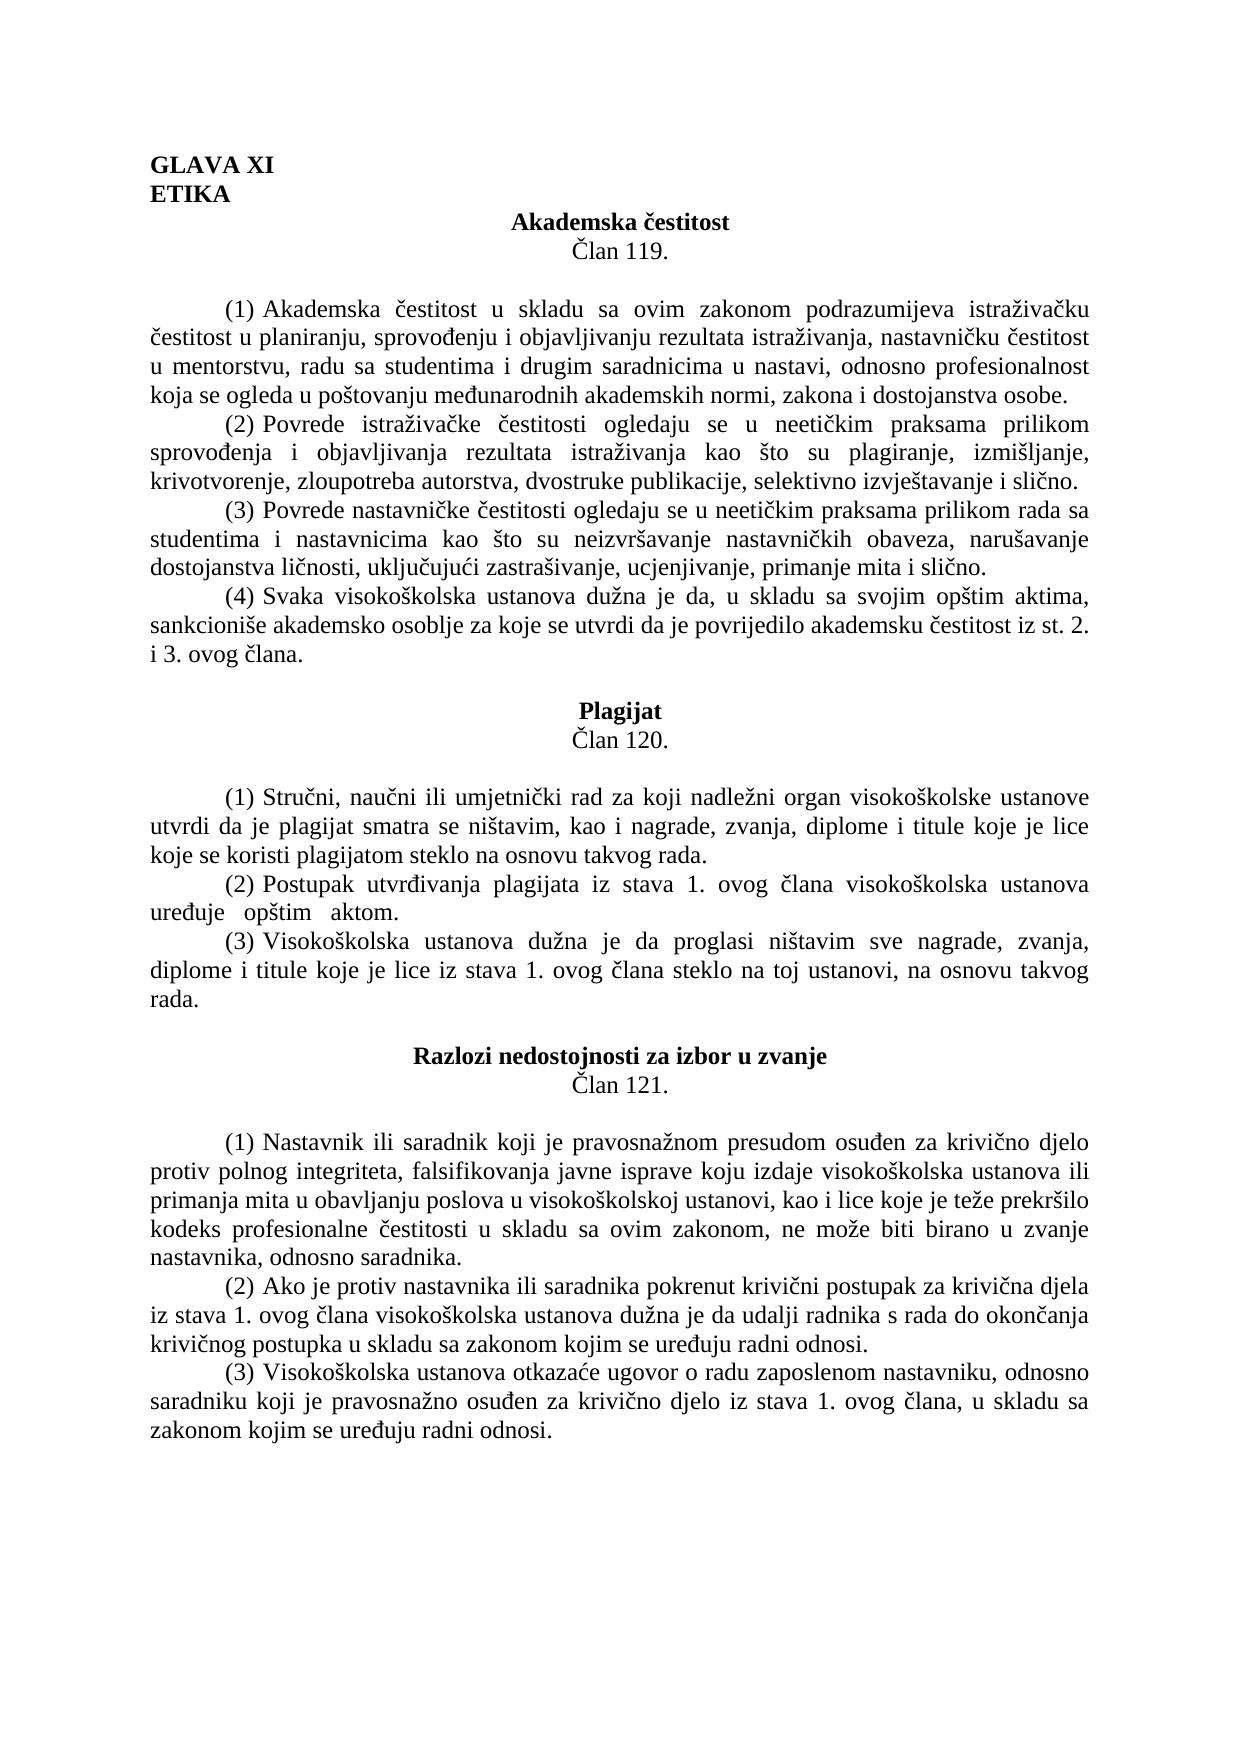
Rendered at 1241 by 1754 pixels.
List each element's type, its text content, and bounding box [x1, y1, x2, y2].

subtitle ETIKA [150, 179, 1090, 207]
list Povrede istraživačke čestitosti ogledaju se u neetičkim praksama prilikom sprovođenja i objavljivanja rezultata istraživanja kao što su plagiranje, izmišljanje, krivotvorenje, zloupotreba autorstva, dvostruke publikacije, selektivno izvještavanje i slično. [150, 409, 1090, 495]
list Visokoškolska ustanova dužna je da proglasi ništavim sve nagrade, zvanja, diplome i titule koje je lice iz stava 1. ovog člana steklo na toj ustanovi, na osnovu takvog rada. [150, 926, 1090, 1012]
text Član 120. [150, 725, 1090, 754]
list Visokoškolska ustanova otkazaće ugovor o radu zaposlenom nastavniku, odnosno saradniku koji je pravosnažno osuđen za krivično djelo iz stava 1. ovog člana, u skladu sa zakonom kojim se uređuju radni odnosi. [150, 1357, 1090, 1444]
list Povrede nastavničke čestitosti ogledaju se u neetičkim praksama prilikom rada sa studentima i nastavnicima kao što su neizvršavanje nastavničkih obaveza, narušavanje dostojanstva ličnosti, uključujući zastrašivanje, ucjenjivanje, primanje mita i slično. [150, 495, 1090, 581]
text Akademska čestitost [150, 207, 1090, 236]
list Akademska čestitost u skladu sa ovim zakonom podrazumijeva istraživačku čestitost u planiranju, sprovođenju i objavljivanju rezultata istraživanja, nastavničku čestitost u mentorstvu, radu sa studentima i drugim saradnicima u nastavi, odnosno profesionalnost koja se ogleda u poštovanju međunarodnih akademskih normi, zakona i dostojanstva osobe. [150, 294, 1090, 409]
text Član 121. [150, 1070, 1090, 1099]
text Razlozi nedostojnosti za izbor u zvanje [150, 1041, 1090, 1070]
text Plagijat [150, 696, 1090, 725]
list Svaka visokoškolska ustanova dužna je da, u skladu sa svojim opštim aktima, sankcioniše akademsko osoblje za koje se utvrdi da je povrijedilo akademsku čestitost iz st. 2. i 3. ovog člana. [150, 581, 1090, 667]
list Stručni, naučni ili umjetnički rad za koji nadležni organ visokoškolske ustanove utvrdi da je plagijat smatra se ništavim, kao i nagrade, zvanja, diplome i titule koje je lice koje se koristi plagijatom steklo na osnovu takvog rada. [150, 782, 1090, 869]
list Nastavnik ili saradnik koji je pravosnažnom presudom osuđen za krivično djelo protiv polnog integriteta, falsifikovanja javne isprave koju izdaje visokoškolska ustanova ili primanja mita u obavljanju poslova u visokoškolskoj ustanovi, kao i lice koje je teže prekršilo kodeks profesionalne čestitosti u skladu sa ovim zakonom, ne može biti birano u zvanje nastavnika, odnosno saradnika. [150, 1127, 1090, 1271]
list Postupak utvrđivanja plagijata iz stava 1. ovog člana visokoškolska ustanova uređuje opštim aktom. [150, 869, 1090, 926]
list Ako je protiv nastavnika ili saradnika pokrenut krivični postupak za krivična djela iz stava 1. ovog člana visokoškolska ustanova dužna je da udalji radnika s rada do okončanja krivičnog postupka u skladu sa zakonom kojim se uređuju radni odnosi. [150, 1271, 1090, 1357]
text Član 119. [150, 236, 1090, 265]
subtitle GLAVA XI [150, 150, 1090, 179]
